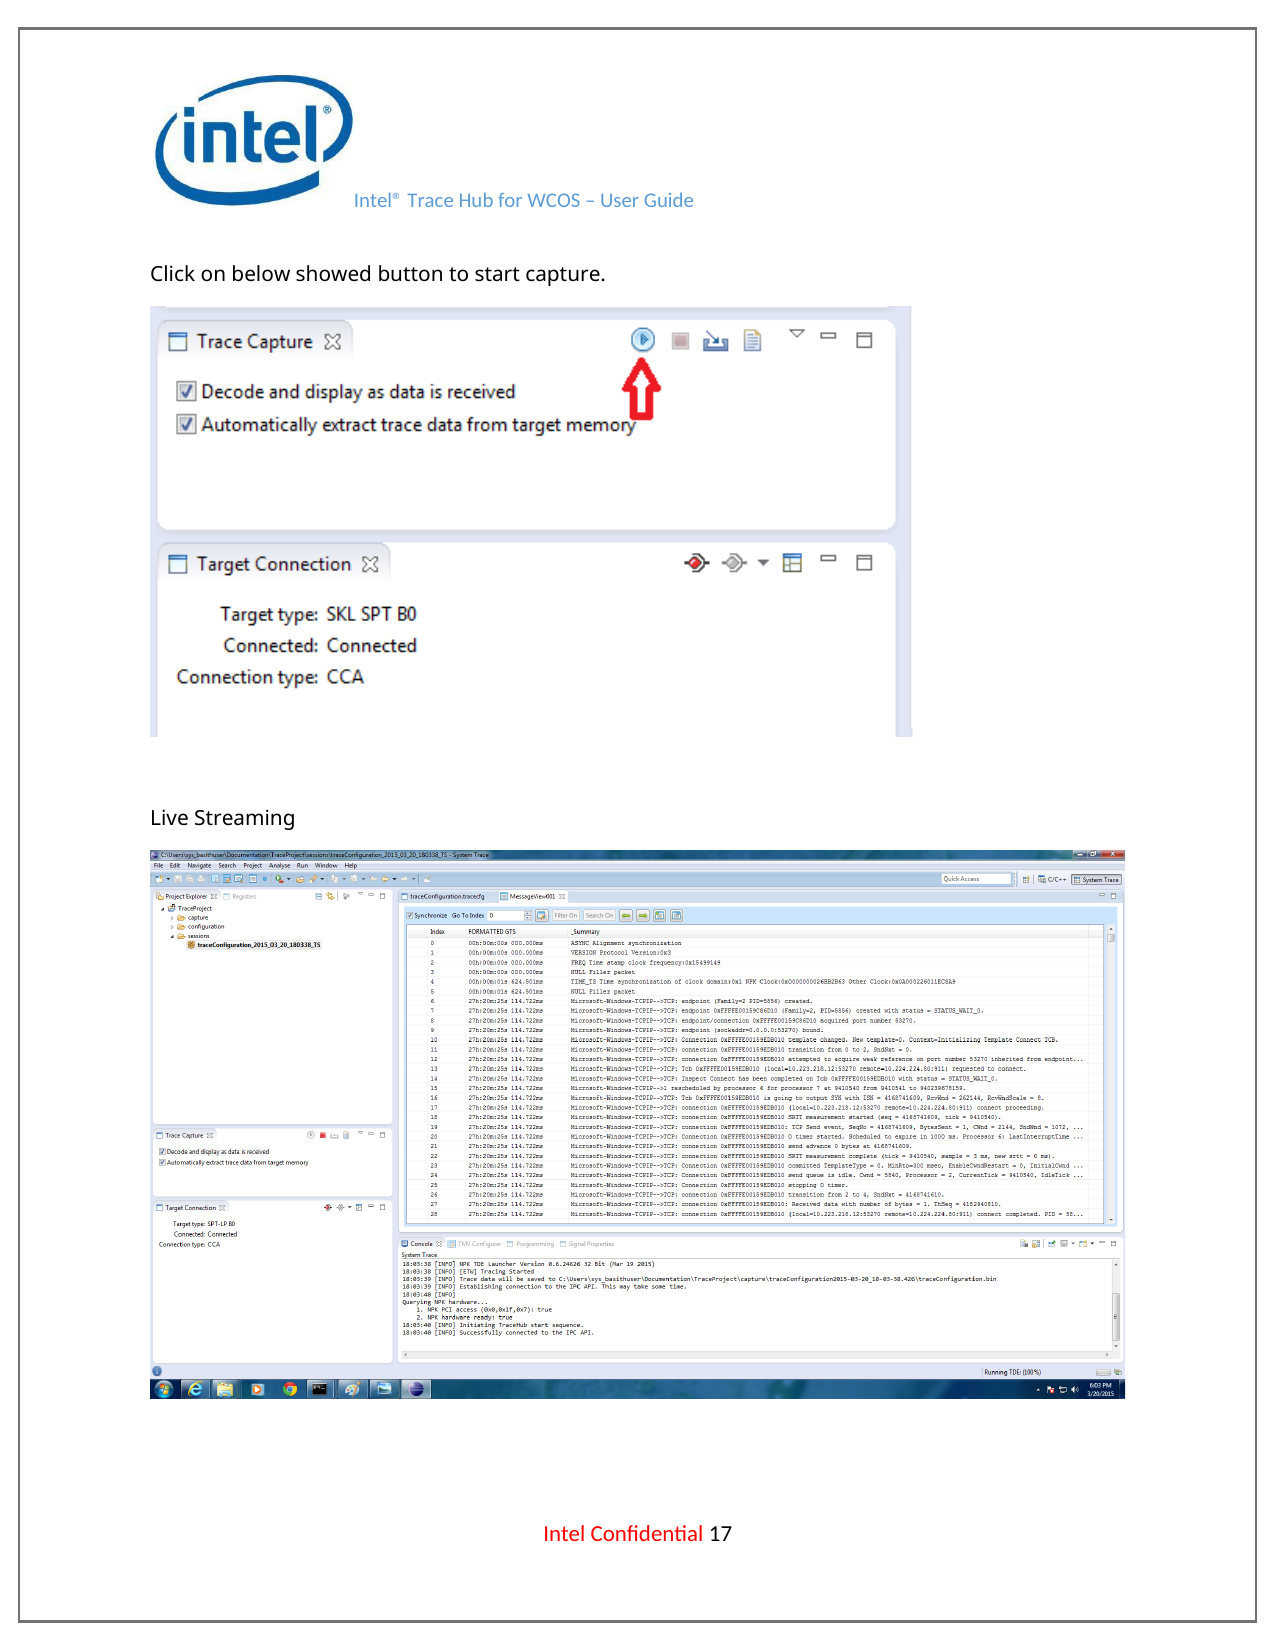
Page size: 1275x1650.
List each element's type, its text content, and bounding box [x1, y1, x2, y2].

text Click on below showed button to start capture. [150, 259, 1125, 288]
text Live Streaming [150, 803, 1125, 831]
picture [150, 306, 913, 737]
picture [150, 850, 1125, 1399]
picture [150, 75, 354, 207]
